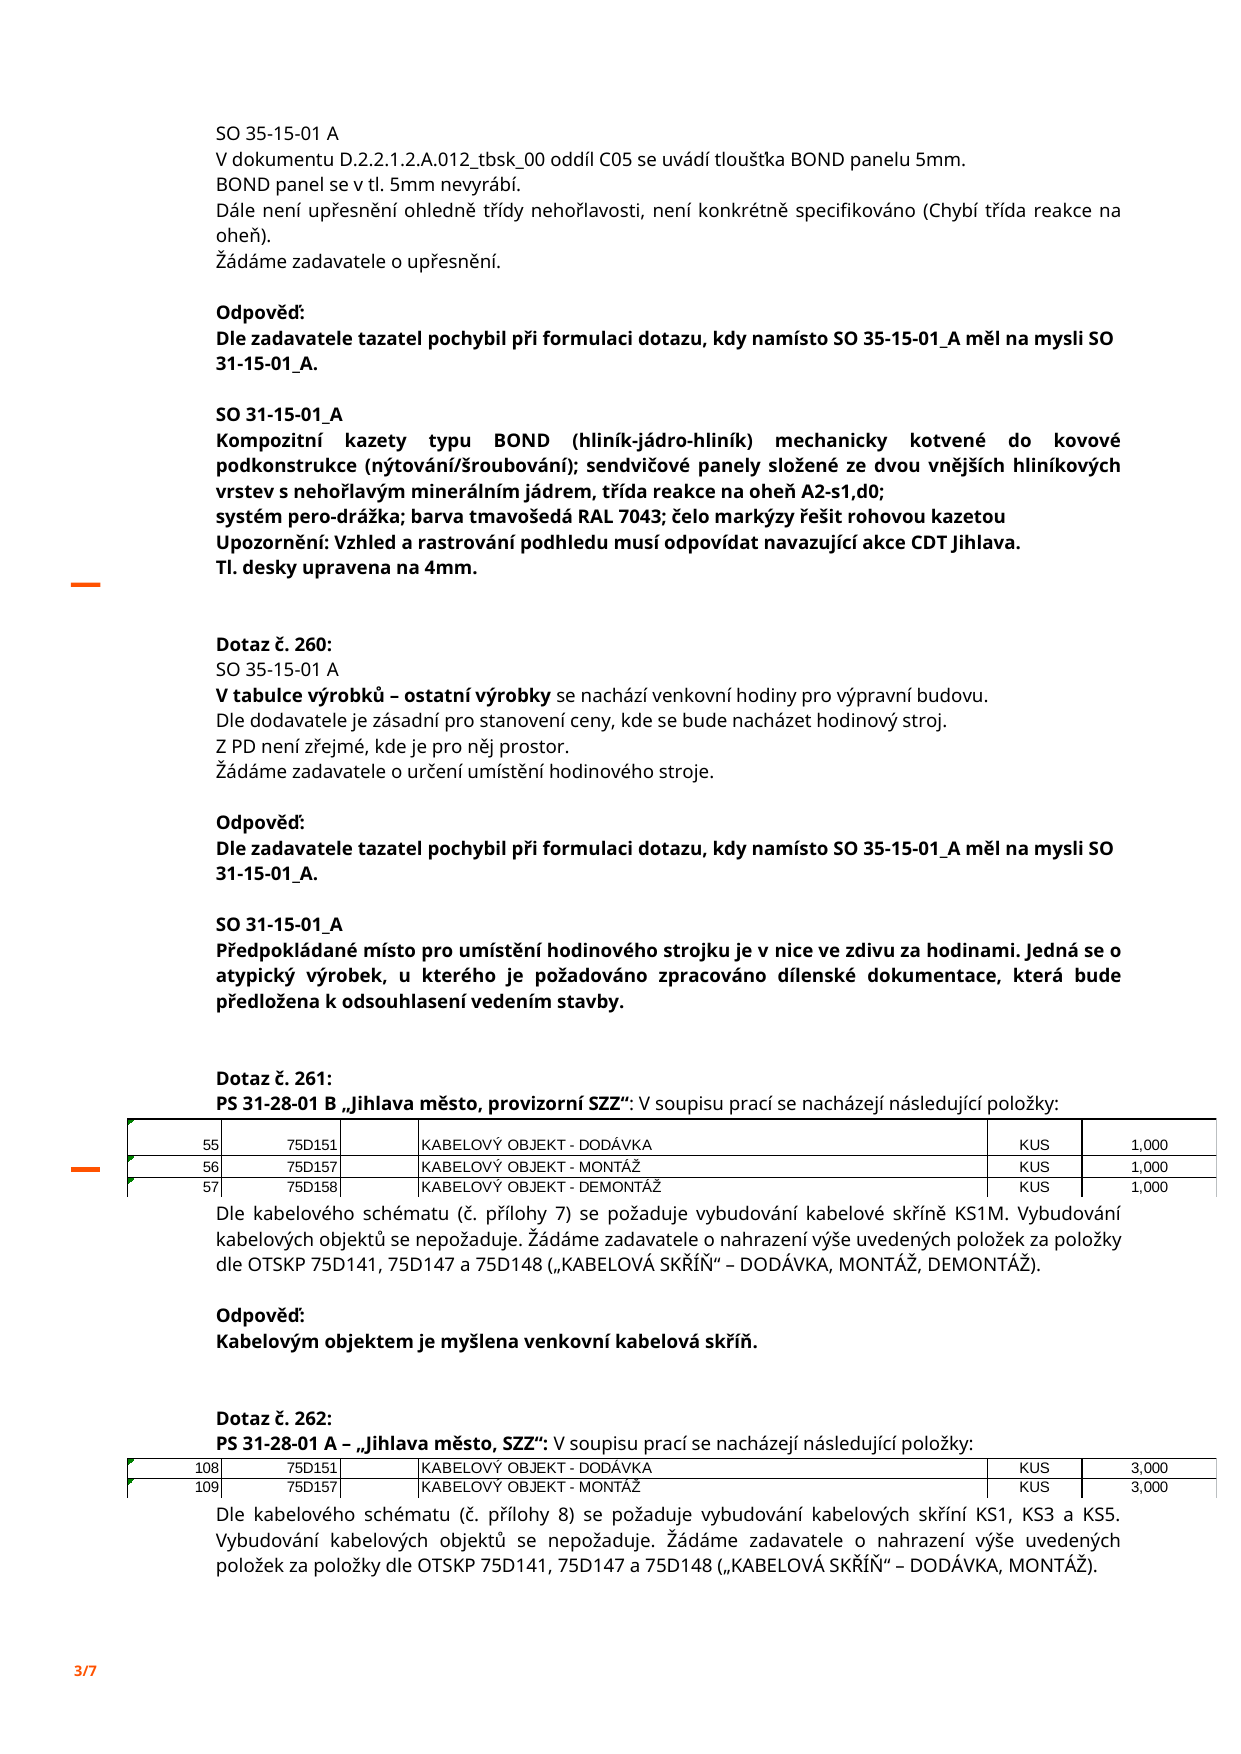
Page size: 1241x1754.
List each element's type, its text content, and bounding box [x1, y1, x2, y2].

text Dotaz č. 261: [216, 1065, 1122, 1090]
text Kompozitní kazety typu BOND (hliník-jádro-hliník) mechanicky kotvené do kovové podkonstrukce (nýtování/šroubování); sendvičové panely složené ze dvou vnějších hliníkových vrstev s nehořlavým minerálním jádrem, třída reakce na oheň A2-s1,d0; [216, 427, 1122, 503]
text V dokumentu D.2.2.1.2.A.012_tbsk_00 oddíl C05 se uvádí tloušťka BOND panelu 5mm. [216, 146, 1122, 172]
text Dotaz č. 260: [216, 631, 1122, 657]
text PS 31-28-01 B „Jihlava město, provizorní SZZ“: V soupisu prací se nacházejí následující položky: [216, 1090, 1122, 1116]
text Odpověď: [216, 810, 1122, 835]
text Odpověď: [216, 1303, 1122, 1328]
text SO 31-15-01_A [216, 401, 1122, 427]
text Žádáme zadavatele o určení umístění hodinového stroje. [216, 759, 1122, 784]
text SO 31-15-01_A [216, 912, 1122, 937]
text Kabelovým objektem je myšlena venkovní kabelová skříň. [216, 1328, 1122, 1354]
text Dle zadavatele tazatel pochybil při formulaci dotazu, kdy namísto SO 35-15-01_A měl na mysli SO 31-15-01_A. [216, 835, 1122, 886]
text Dle dodavatele je zásadní pro stanovení ceny, kde se bude nacházet hodinový stroj. [216, 708, 1122, 733]
text Dle zadavatele tazatel pochybil při formulaci dotazu, kdy namísto SO 35-15-01_A měl na mysli SO 31-15-01_A. [216, 325, 1122, 376]
text Odpověď: [216, 299, 1122, 325]
text Dotaz č. 262: [216, 1405, 1122, 1430]
text SO 35-15-01 A [216, 121, 1122, 146]
text Z PD není zřejmé, kde je pro něj prostor. [216, 733, 1122, 759]
text Dle kabelového schématu (č. přílohy 7) se požaduje vybudování kabelové skříně KS1M. Vybudování kabelových objektů se nepožaduje. Žádáme zadavatele o nahrazení výše uvedených položek za položky dle OTSKP 75D141, 75D147 a 75D148 („KABELOVÁ SKŘÍŇ“ – DODÁVKA, MONTÁŽ, DEMONTÁŽ). [216, 1201, 1122, 1277]
text SO 35-15-01 A [216, 657, 1122, 682]
text Žádáme zadavatele o upřesnění. [216, 248, 1122, 274]
text Dle kabelového schématu (č. přílohy 8) se požaduje vybudování kabelových skříní KS1, KS3 a KS5. Vybudování kabelových objektů se nepožaduje. Žádáme zadavatele o nahrazení výše uvedených položek za položky dle OTSKP 75D141, 75D147 a 75D148 („KABELOVÁ SKŘÍŇ“ – DODÁVKA, MONTÁŽ). [216, 1501, 1122, 1578]
text Tl. desky upravena na 4mm. [216, 554, 1122, 580]
text Upozornění: Vzhled a rastrování podhledu musí odpovídat navazující akce CDT Jihlava. [216, 529, 1122, 554]
text PS 31-28-01 A – „Jihlava město, SZZ“: V soupisu prací se nacházejí následující položky: [216, 1430, 1122, 1456]
text Předpokládané místo pro umístění hodinového strojku je v nice ve zdivu za hodinami. Jedná se o atypický výrobek, u kterého je požadováno zpracováno dílenské dokumentace, která bude předložena k odsouhlasení vedením stavby. [216, 937, 1122, 1014]
text systém pero-drážka; barva tmavošedá RAL 7043; čelo markýzy řešit rohovou kazetou [216, 503, 1122, 529]
text V tabulce výrobků – ostatní výrobky se nachází venkovní hodiny pro výpravní budovu. [216, 682, 1122, 708]
text Dále není upřesnění ohledně třídy nehořlavosti, není konkrétně specifikováno (Chybí třída reakce na oheň). [216, 197, 1122, 248]
text BOND panel se v tl. 5mm nevyrábí. [216, 172, 1122, 197]
